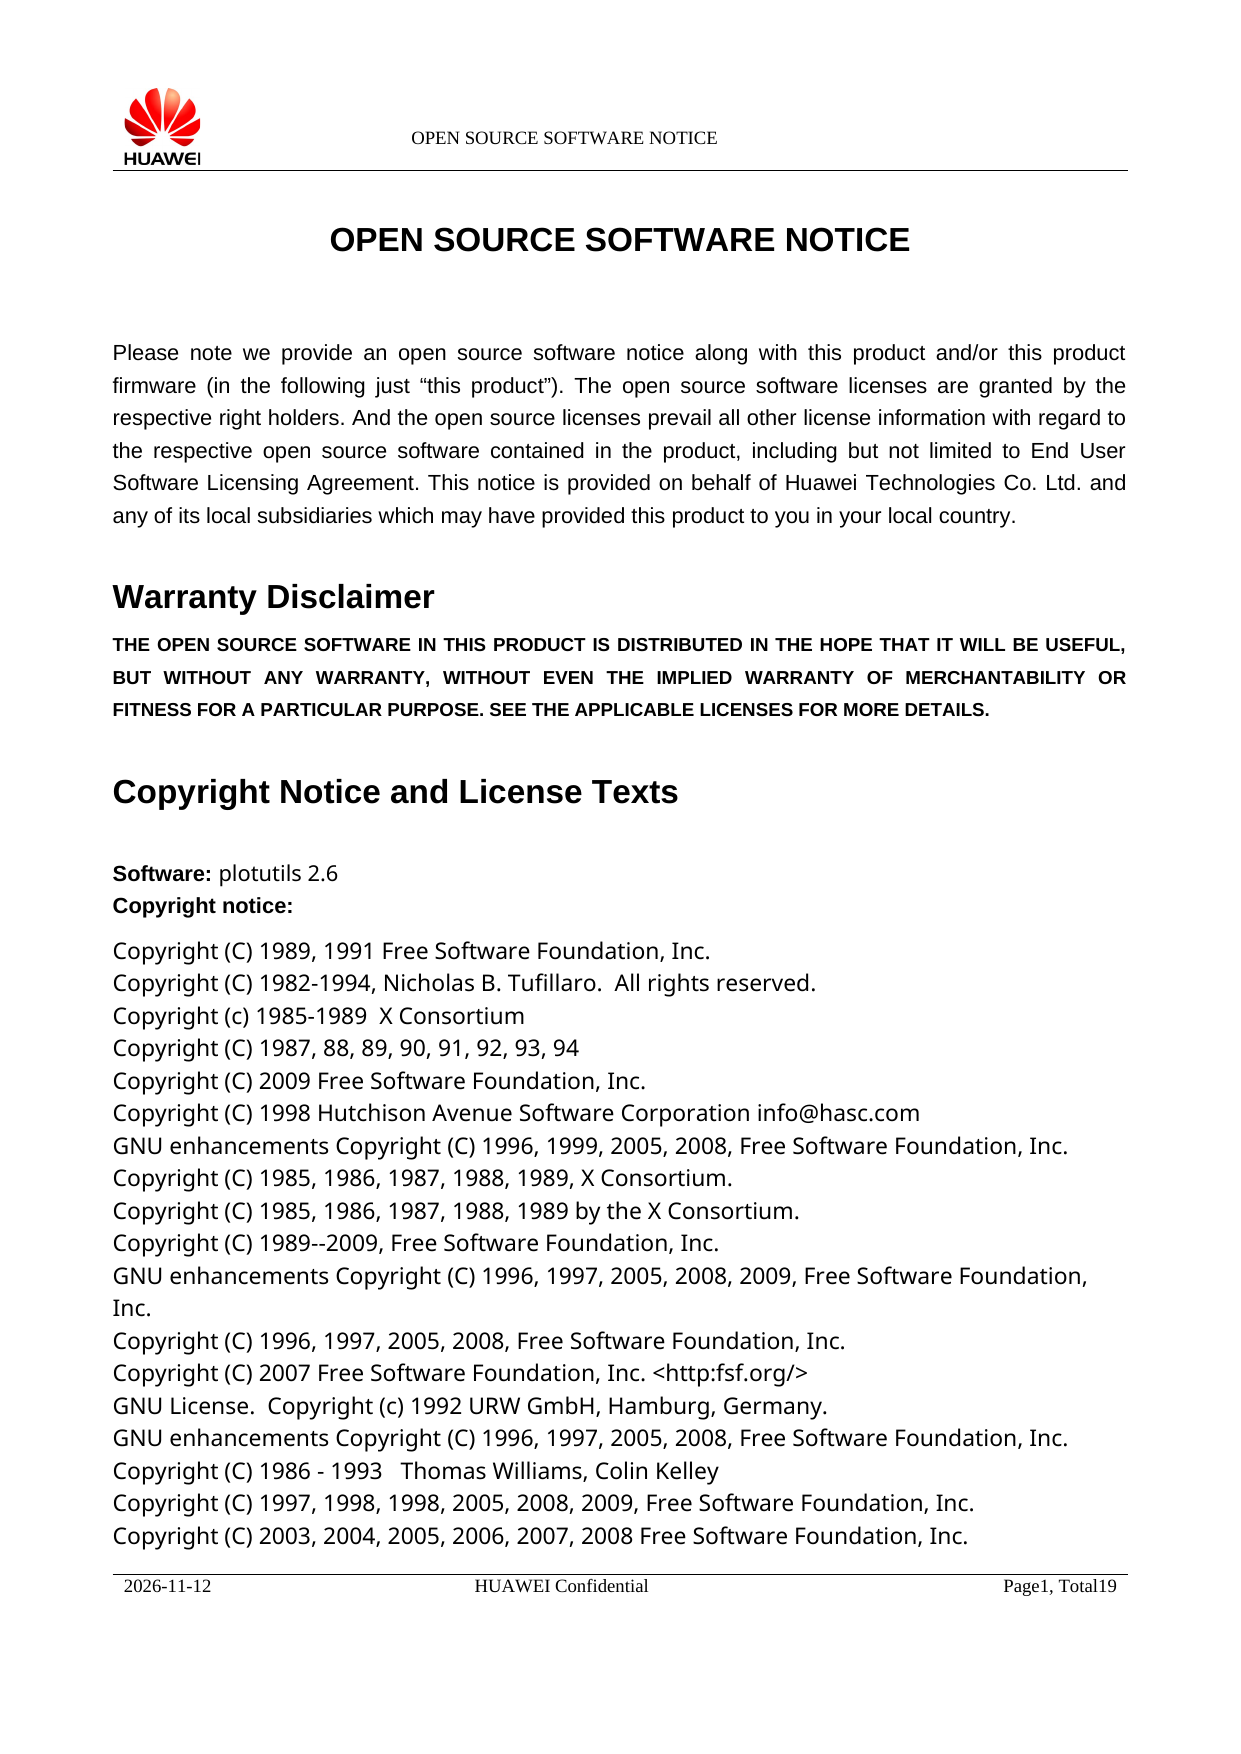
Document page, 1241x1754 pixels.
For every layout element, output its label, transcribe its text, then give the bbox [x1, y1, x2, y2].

text OPEN SOURCE SOFTWARE NOTICE [112, 206, 1128, 271]
text Copyright notice: [112, 889, 1128, 921]
text Please note we provide an open source software notice along with this product and/or this product firmware (in the following just “this product”). The open source software licenses are granted by the respective right holders. And the open source licenses prevail all other license information with regard to the respective open source software contained in the product, including but not limited to End User Software Licensing Agreement. This notice is provided on behalf of Huawei Technologies Co. Ltd. and any of its local subsidiaries which may have provided this product to you in your local country. [112, 336, 1128, 531]
text The open source software in this product is distributed in the hope that it will be useful, but WITHOUT ANY WARRANTY, without even the implied warranty of MERCHANTABILITY or FITNESS FOR A PARTICULAR PURPOSE. See the applicable licenses for more details. [112, 629, 1128, 726]
title Software: plotutils 2.6 [112, 856, 1128, 889]
text Warranty Disclaimer [112, 564, 1128, 629]
picture [124, 88, 201, 165]
text Copyright Notice and License Texts [112, 759, 1128, 824]
